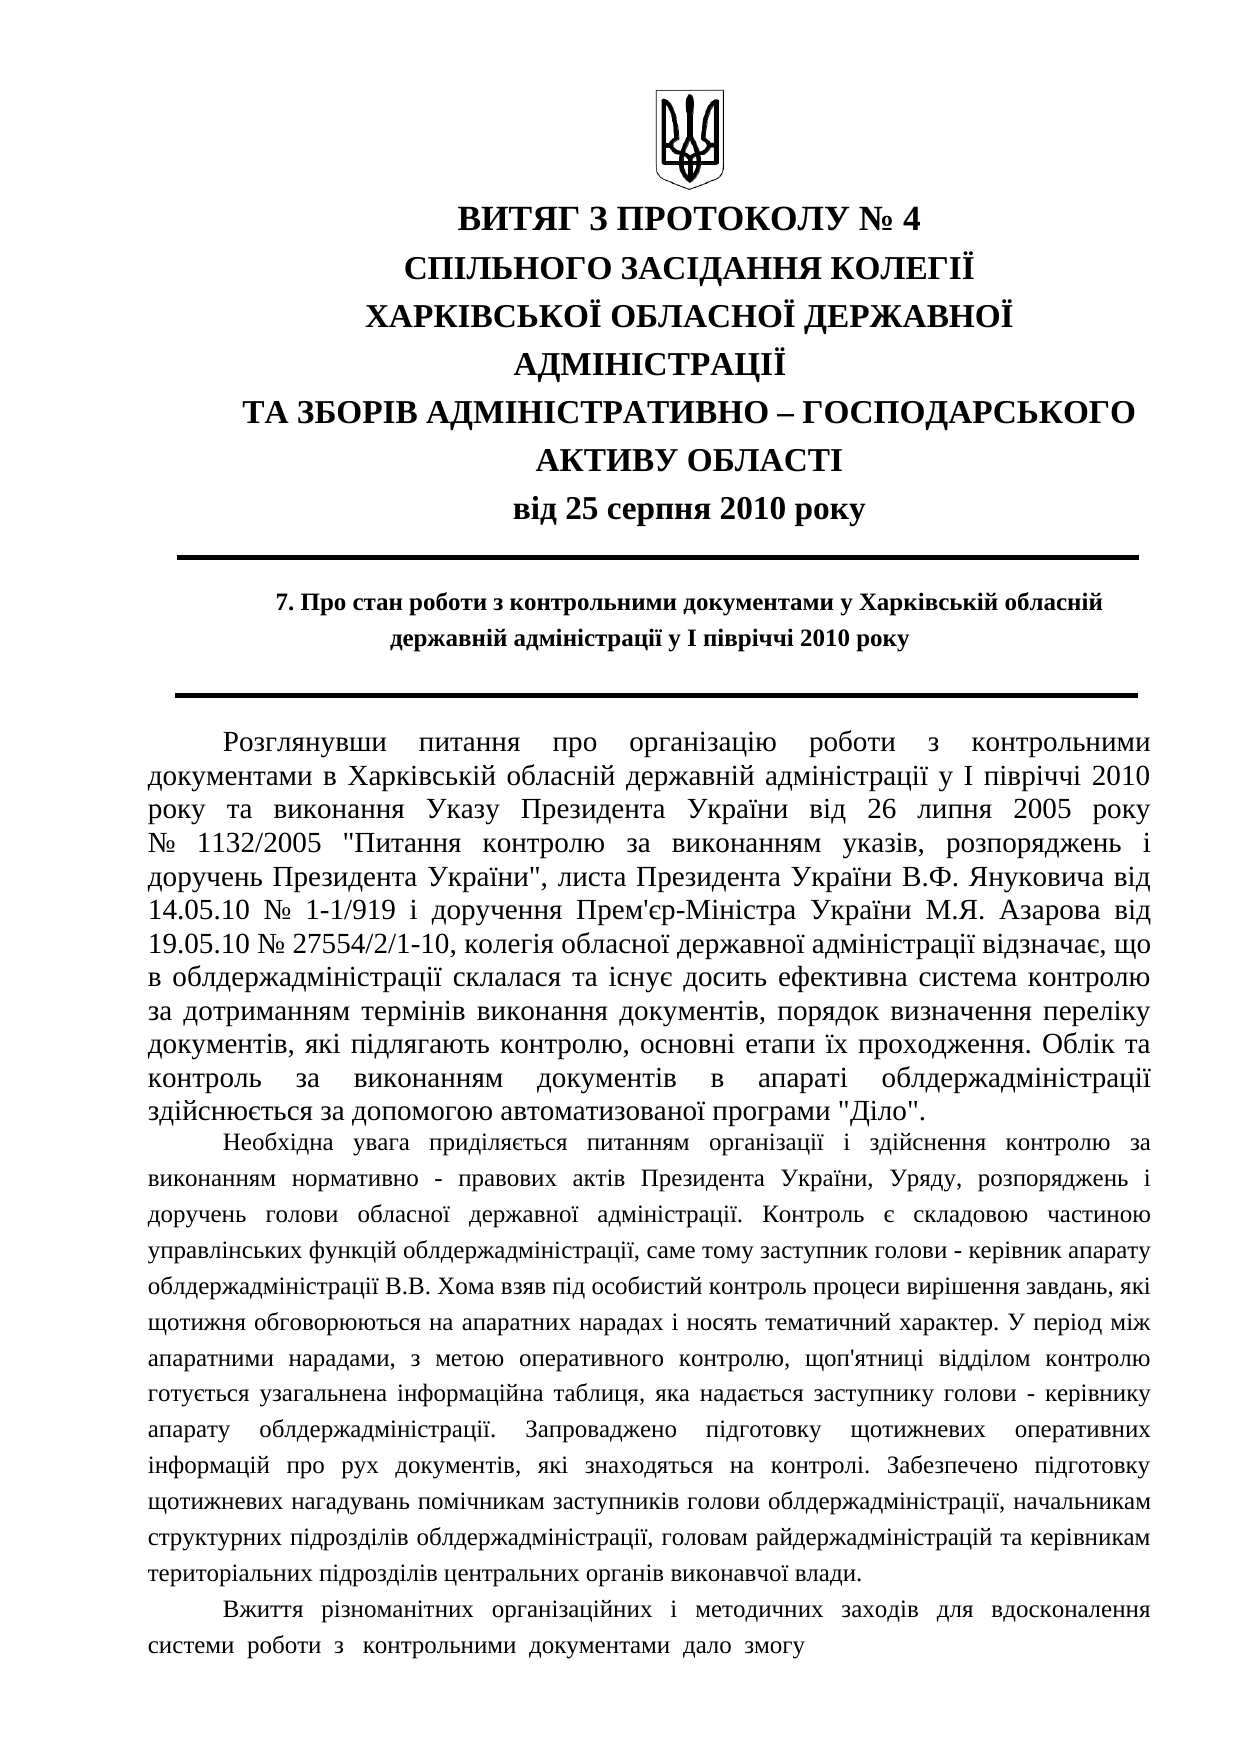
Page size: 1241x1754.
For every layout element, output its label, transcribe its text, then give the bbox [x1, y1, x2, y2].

text від 25 серпня 2010 року [148, 488, 1152, 526]
subtitle ВИТЯГ З ПРОТОКОЛУ № 4 [148, 197, 1152, 238]
text СПІЛЬНОГО ЗАСІДАННЯ КОЛЕГІЇ [148, 248, 1152, 287]
text Розглянувши питання про організацію роботи з контрольними документами в Харківській обласній державній адміністрації у І півріччі 2010 року та виконання Указу Президента України від 26 липня 2005 року № 1132/2005 "Питання контролю за виконанням указів, розпоряджень і доручень Президента України", листа Президента України В.Ф. Януковича від 14.05.10 № 1-1/919 і доручення Прем'єр-Міністра України М.Я. Азарова від 19.05.10 № 27554/2/1-10, колегія обласної державної адміністрації відзначає, що в облдержадміністрації склалася та існує досить ефективна система контролю за дотриманням термінів виконання документів, порядок визначення переліку документів, які підлягають контролю, основні етапи їх проходження. Облік та контроль за виконанням документів в апараті облдержадміністрації здійснюється за допомогою автоматизованої програми "Діло". [148, 724, 1152, 1127]
text Необхідна увага приділяється питанням організації і здійснення контролю за виконанням нормативно - правових актів Президента України, Уряду, розпоряджень і доручень голови обласної державної адміністрації. Контроль є складовою частиною управлінських функцій облдержадміністрації, саме тому заступник голови - керівник апарату облдержадміністрації В.В. Хома взяв під особистий контроль процеси вирішення завдань, які щотижня обговорюються на апаратних нарадах і носять тематичний характер. У період між апаратними нарадами, з метою оперативного контролю, щоп'ятниці відділом контролю готується узагальнена інформаційна таблиця, яка надається заступнику голови - керівнику апарату облдержадміністрації. Запроваджено підготовку щотижневих оперативних інформацій про рух документів, які знаходяться на контролі. Забезпечено підготовку щотижневих нагадувань помічникам заступників голови облдержадміністрації, начальникам структурних підрозділів облдержадміністрації, головам райдержадміністрацій та керівникам територіальних підрозділів центральних органів виконавчої влади. [148, 1127, 1152, 1587]
text 7. Про стан роботи з контрольними документами у Харківській обласній державній адміністрації у І півріччі 2010 року [148, 587, 1152, 651]
text ТА ЗБОРІВ АДМІНІСТРАТИВНО – ГОСПОДАРСЬКОГО [148, 392, 1152, 430]
text Вжиття різноманітних організаційних і методичних заходів для вдосконалення системи роботи з контрольними документами дало змогу [148, 1594, 1152, 1659]
text АКТИВУ ОБЛАСТІ [148, 440, 1152, 478]
text ХАРКІВСЬКОЇ ОБЛАСНОЇ ДЕРЖАВНОЇ АДМІНІСТРАЦІЇ [148, 296, 1152, 382]
